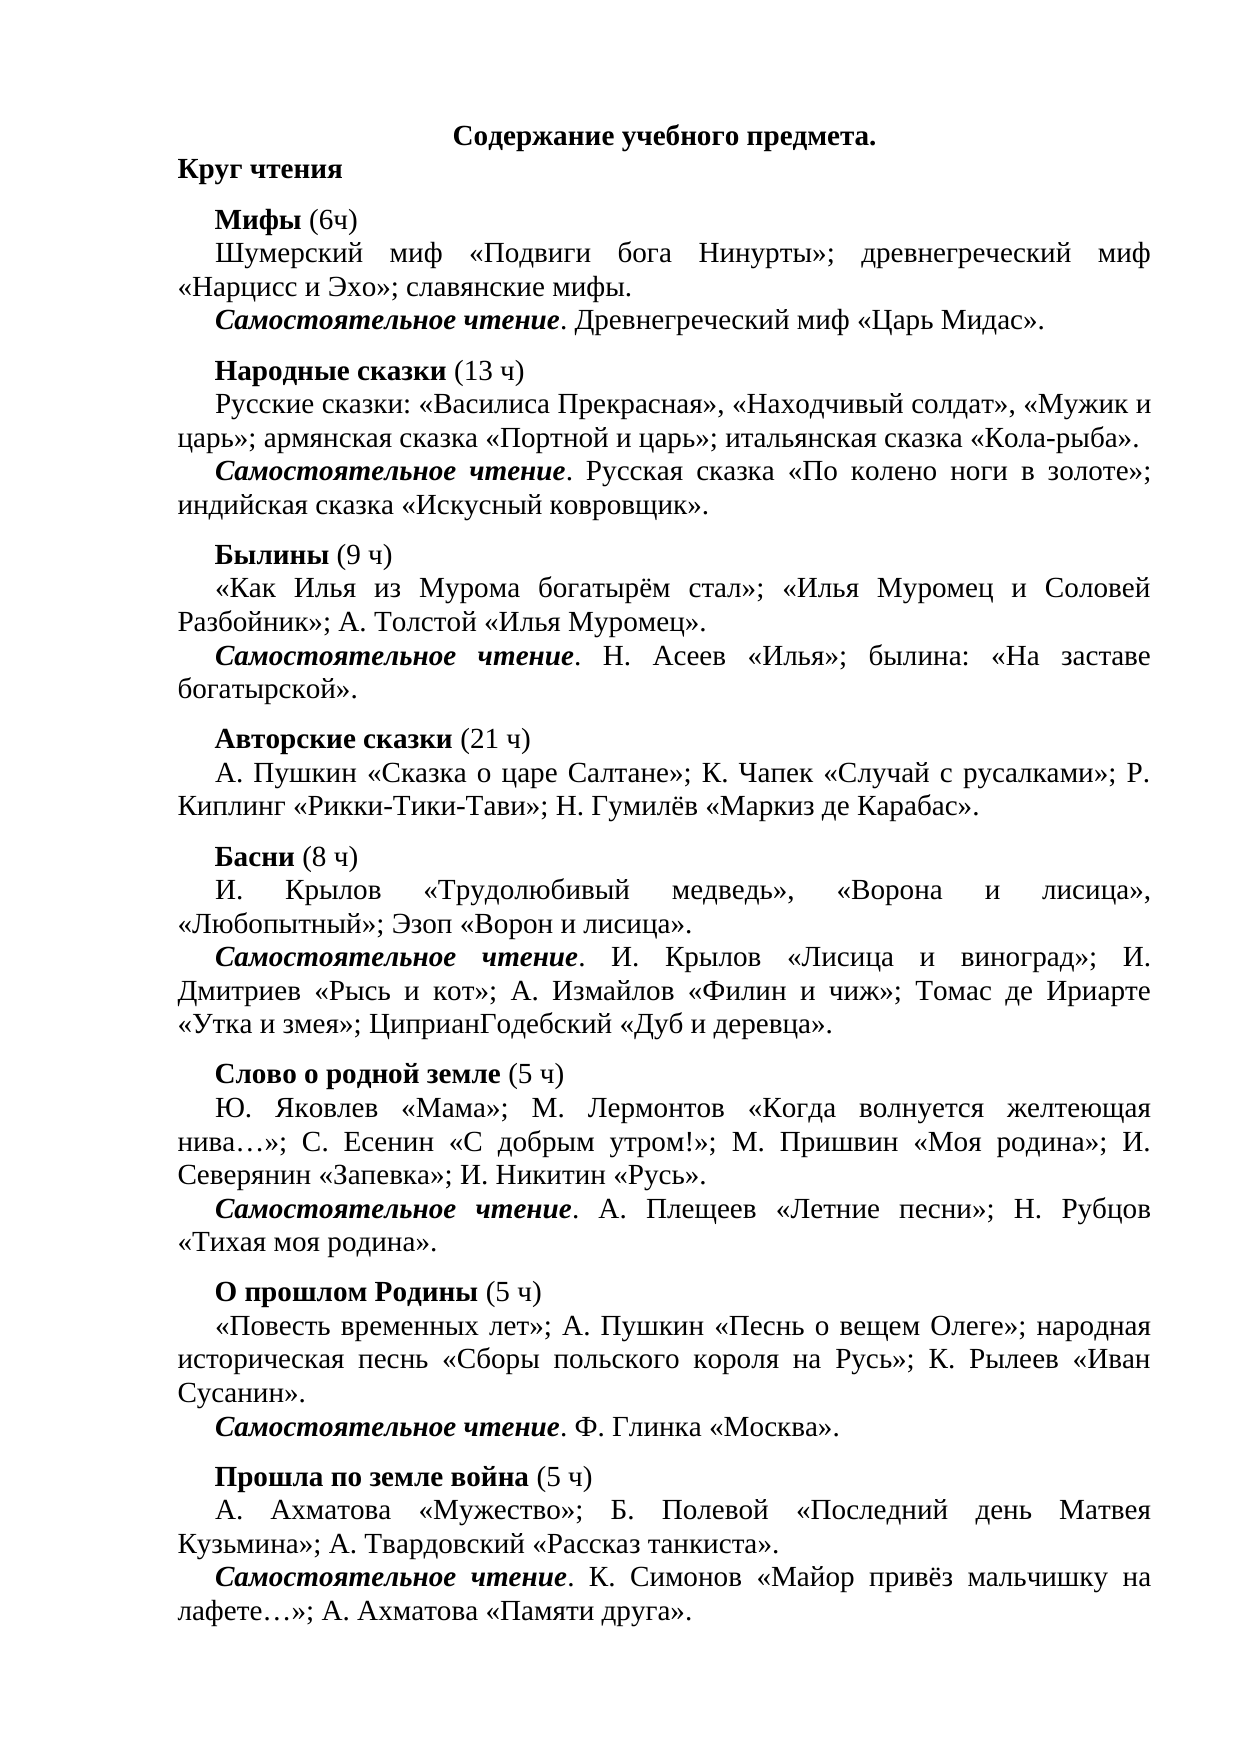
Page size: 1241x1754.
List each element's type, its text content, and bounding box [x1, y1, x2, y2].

text Самостоятельное чтение. И. Крылов «Лисица и виноград»; И. Дмитриев «Рысь и кот»; А. Измайлов «Филин и чиж»; Томас де Ириарте «Утка и змея»; ЦиприанГодебский «Дуб и деревца». [177, 939, 1152, 1040]
text И. Крылов «Трудолюбивый медведь», «Ворона и лисица», «Любопытный»; Эзоп «Ворон и лисица». [177, 872, 1152, 939]
text Авторские сказки (21 ч) [177, 721, 1152, 755]
text Самостоятельное чтение. А. Плещеев «Летние песни»; Н. Рубцов «Тихая моя родина». [177, 1191, 1152, 1258]
text Былины (9 ч) [177, 537, 1152, 571]
text А. Ахматова «Мужество»; Б. Полевой «Последний день Матвея Кузьмина»; А. Твардовский «Рассказ танкиста». [177, 1492, 1152, 1559]
text А. Пушкин «Сказка о царе Салтане»; К. Чапек «Случай с русалками»; Р. Киплинг «Рикки-Тики-Тави»; Н. Гумилёв «Маркиз де Карабас». [177, 755, 1152, 822]
text Содержание учебного предмета. [177, 118, 1152, 152]
text Круг чтения [177, 152, 1152, 185]
text Самостоятельное чтение. Древнегреческий миф «Царь Мидас». [177, 302, 1152, 336]
text Самостоятельное чтение. Русская сказка «По колено ноги в золоте»; индийская сказка «Искусный ковровщик». [177, 453, 1152, 520]
text «Повесть временных лет»; А. Пушкин «Песнь о вещем Олеге»; народная историческая песнь «Сборы польского короля на Русь»; К. Рылеев «Иван Сусанин». [177, 1308, 1152, 1409]
text О прошлом Родины (5 ч) [177, 1274, 1152, 1308]
text Народные сказки (13 ч) [177, 353, 1152, 386]
text «Как Илья из Мурома богатырём стал»; «Илья Муромец и Соловей Разбойник»; А. Толстой «Илья Муромец». [177, 571, 1152, 638]
text Русские сказки: «Василиса Прекрасная», «Находчивый солдат», «Мужик и царь»; армянская сказка «Портной и царь»; итальянская сказка «Кола-рыба». [177, 386, 1152, 453]
text Самостоятельное чтение. К. Симонов «Майор привёз мальчишку на лафете…»; А. Ахматова «Памяти друга». [177, 1559, 1152, 1627]
text Самостоятельное чтение. Ф. Глинка «Москва». [177, 1409, 1152, 1442]
text Самостоятельное чтение. Н. Асеев «Илья»; былина: «На заставе богатырской». [177, 638, 1152, 705]
text Прошла по земле война (5 ч) [177, 1459, 1152, 1492]
text Мифы (6ч) [177, 202, 1152, 235]
text Басни (8 ч) [177, 839, 1152, 872]
text Ю. Яковлев «Мама»; М. Лермонтов «Когда волнуется желтеющая нива…»; С. Есенин «С добрым утром!»; М. Пришвин «Моя родина»; И. Северянин «Запевка»; И. Никитин «Русь». [177, 1090, 1152, 1191]
text Шумерский миф «Подвиги бога Нинурты»; древнегреческий миф «Нарцисс и Эхо»; славянские мифы. [177, 235, 1152, 302]
text Слово о родной земле (5 ч) [177, 1057, 1152, 1090]
